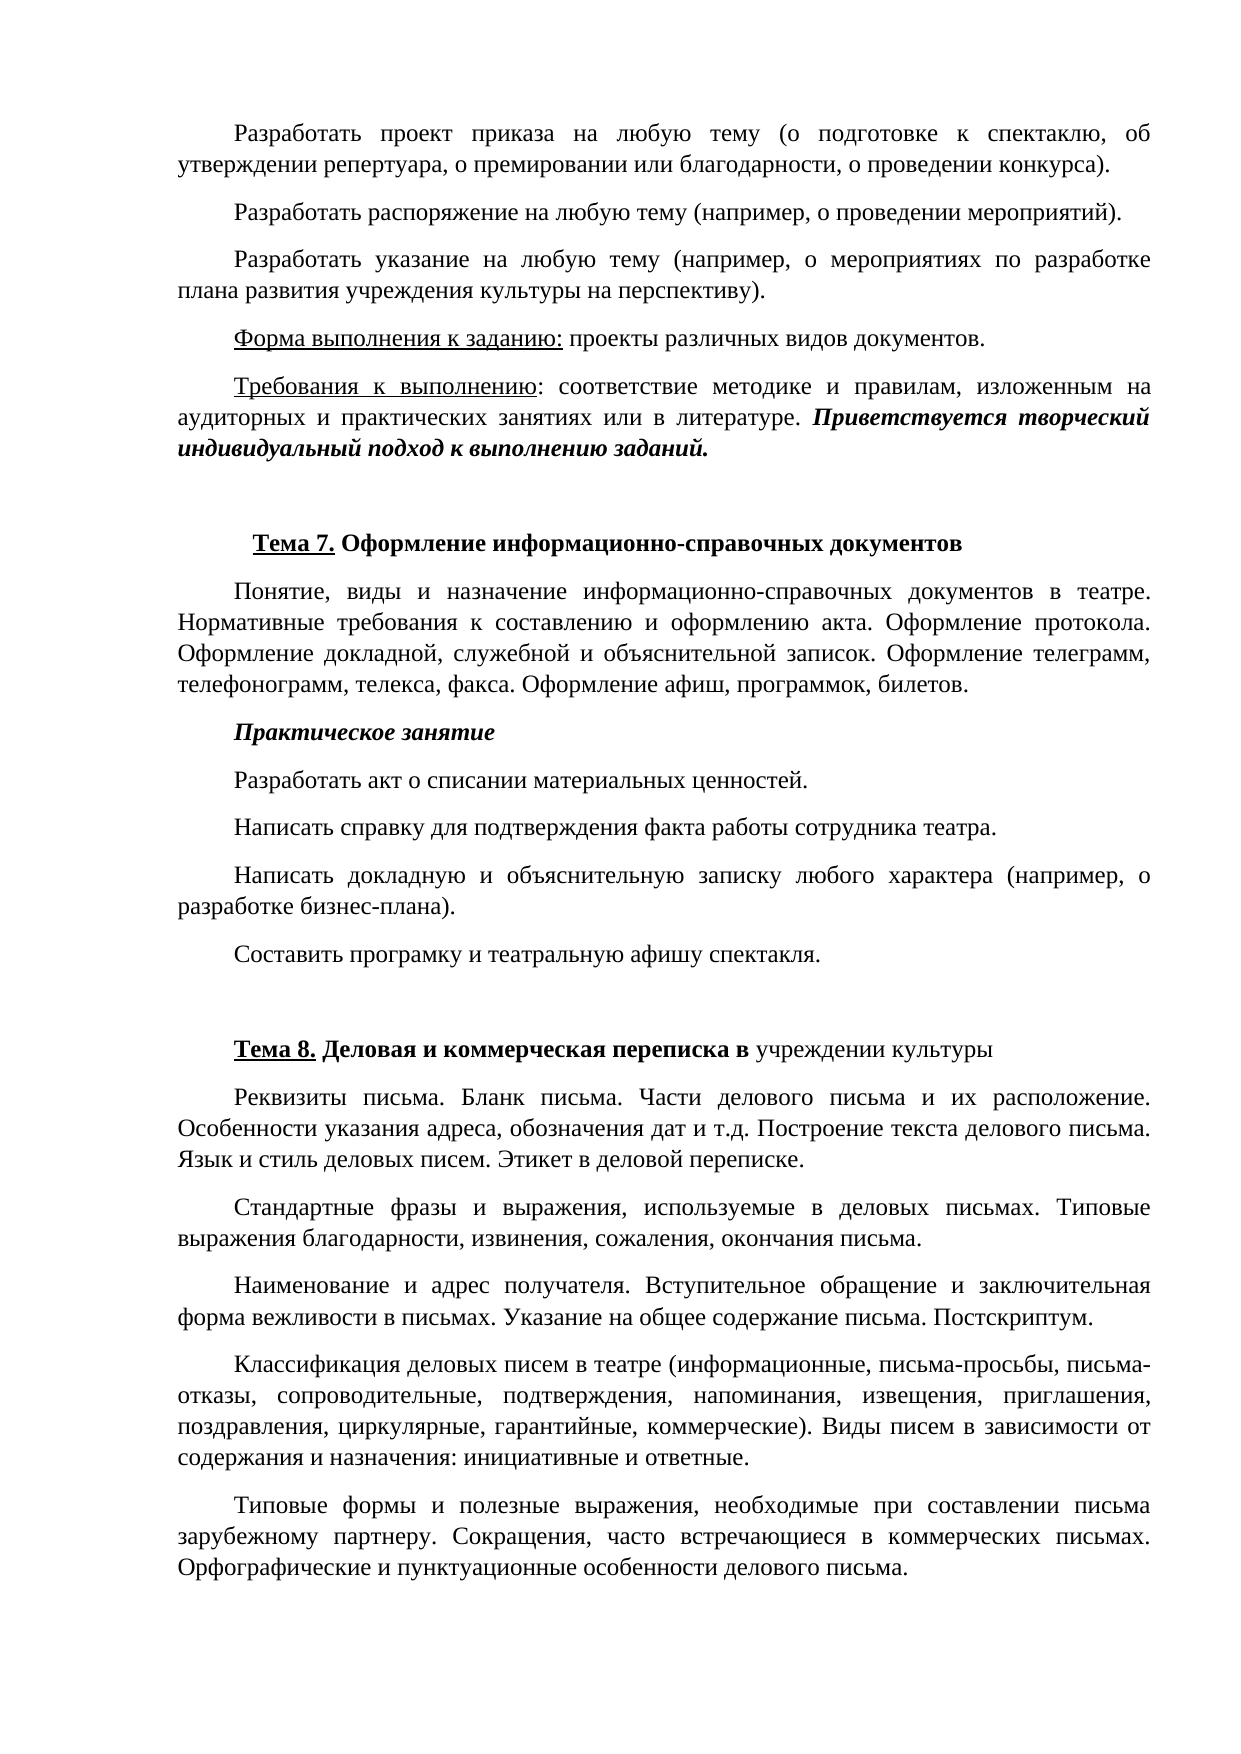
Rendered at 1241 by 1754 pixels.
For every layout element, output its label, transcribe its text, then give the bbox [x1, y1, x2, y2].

text Тема 7. Оформление информационно-справочных документов [177, 528, 1152, 557]
text Разработать проект приказа на любую тему (о подготовке к спектаклю, об утверждении репертуара, о премировании или благодарности, о проведении конкурса). [177, 118, 1152, 178]
text Форма выполнения к заданию: проекты различных видов документов. [177, 323, 1152, 352]
text Тема 8. Деловая и коммерческая переписка в учреждении культуры [233, 1034, 1152, 1063]
text Типовые формы и полезные выражения, необходимые при составлении письма зарубежному партнеру. Сокращения, часто встречающиеся в коммерческих письмах. Орфографические и пунктуационные особенности делового письма. [177, 1490, 1152, 1581]
text Разработать указание на любую тему (например, о мероприятиях по разработке плана развития учреждения культуры на перспективу). [177, 244, 1152, 304]
text Реквизиты письма. Бланк письма. Части делового письма и их расположение. Особенности указания адреса, обозначения дат и т.д. Построение текста делового письма. Язык и стиль деловых писем. Этикет в деловой переписке. [177, 1082, 1152, 1173]
text Написать докладную и объяснительную записку любого характера (например, о разработке бизнес-плана). [177, 860, 1152, 920]
text Написать справку для подтверждения факта работы сотрудника театра. [177, 812, 1152, 841]
text Разработать акт о списании материальных ценностей. [177, 765, 1152, 793]
text Составить програмку и театральную афишу спектакля. [177, 939, 1152, 968]
text Практическое занятие [177, 717, 1152, 746]
text Стандартные фразы и выражения, используемые в деловых письмах. Типовые выражения благодарности, извинения, сожаления, окончания письма. [177, 1192, 1152, 1252]
text Разработать распоряжение на любую тему (например, о проведении мероприятий). [177, 197, 1152, 226]
text Классификация деловых писем в театре (информационные, письма-просьбы, письма-отказы, сопроводительные, подтверждения, напоминания, извещения, приглашения, поздравления, циркулярные, гарантийные, коммерческие). Виды писем в зависимости от содержания и назначения: инициативные и ответные. [177, 1349, 1152, 1471]
text Наименование и адрес получателя. Вступительное обращение и заключительная форма вежливости в письмах. Указание на общее содержание письма. Постскриптум. [177, 1271, 1152, 1330]
text Понятие, виды и назначение информационно-справочных документов в театре. Нормативные требования к составлению и оформлению акта. Оформление протокола. Оформление докладной, служебной и объяснительной записок. Оформление телеграмм, телефонограмм, телекса, факса. Оформление афиш, программок, билетов. [177, 576, 1152, 698]
